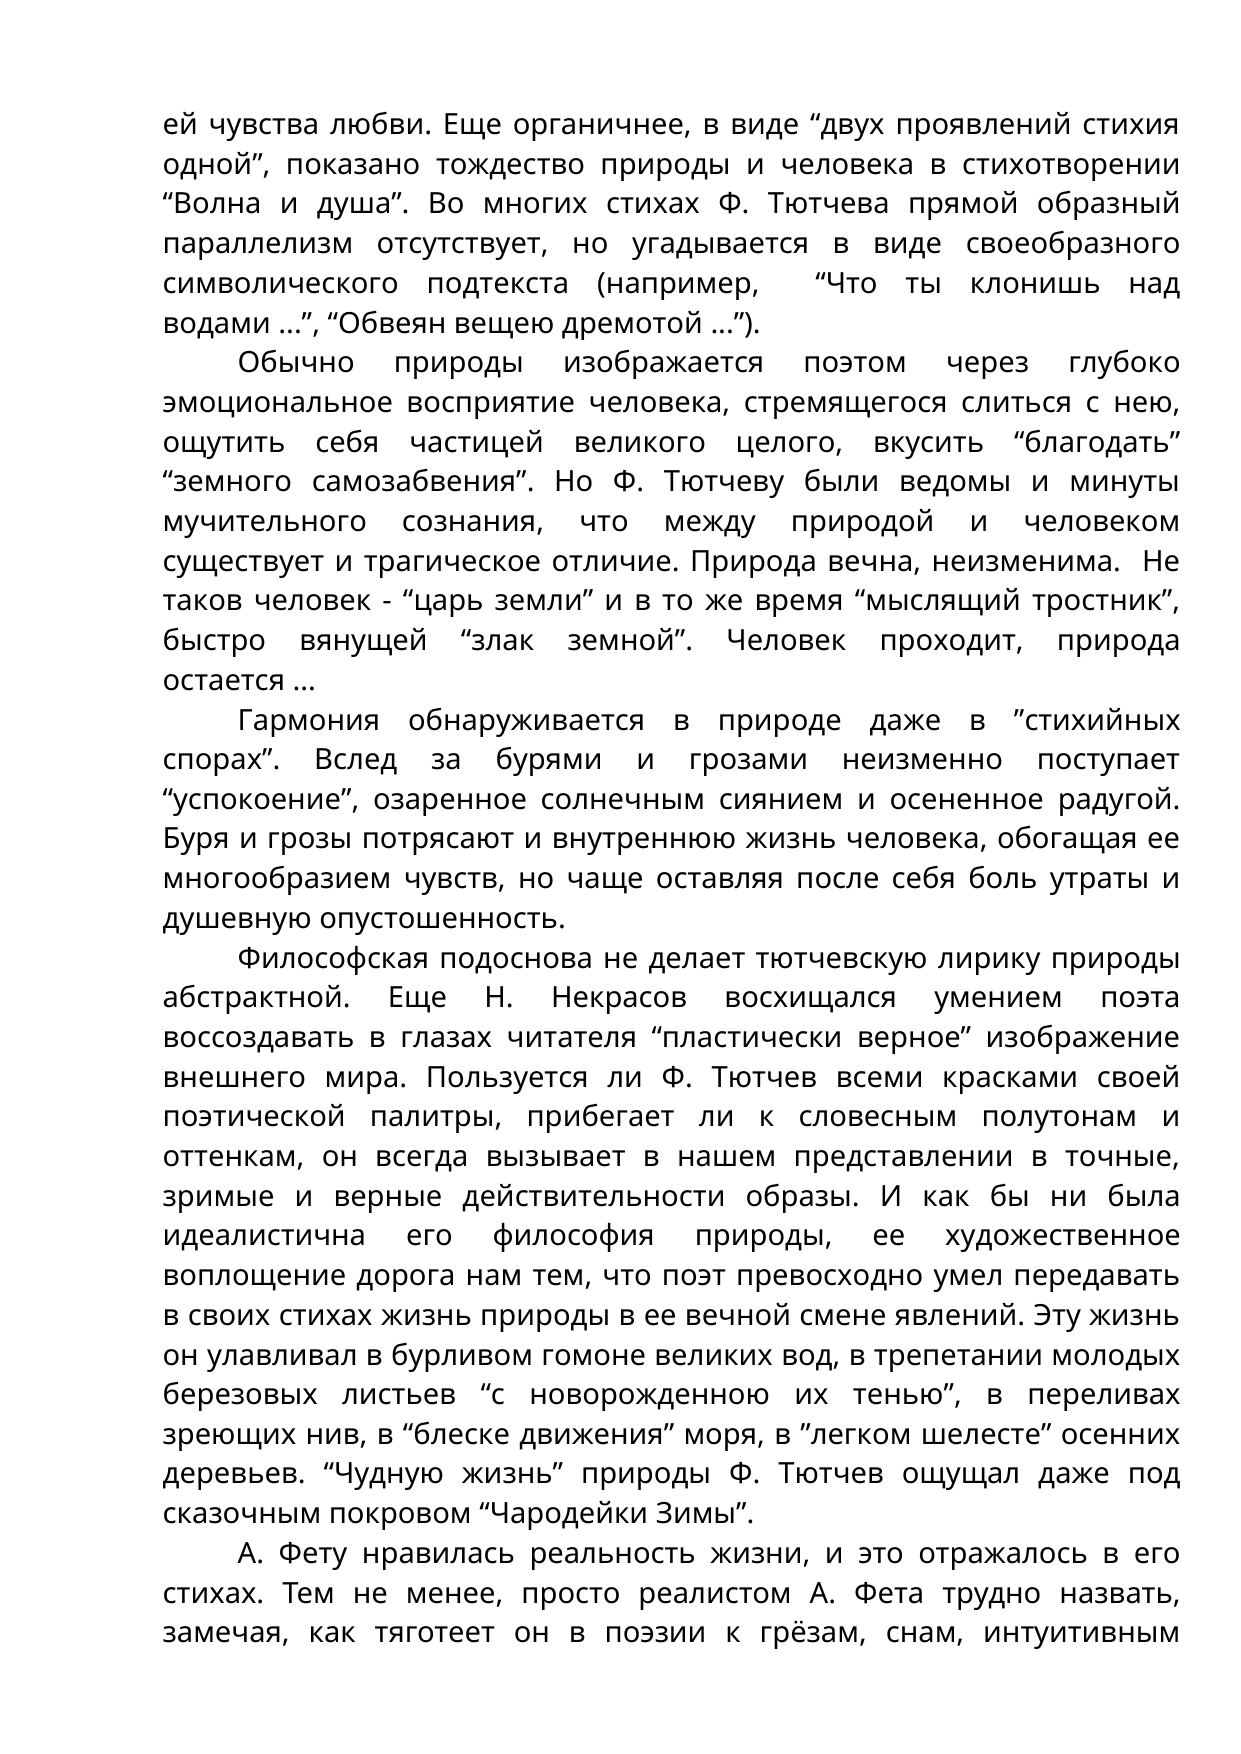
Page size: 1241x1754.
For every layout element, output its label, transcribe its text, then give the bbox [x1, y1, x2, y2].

text Философская подоснова не делает тютчевскую лирику природы абстрактной. Еще Н. Некрасов восхищался умением поэта воссоздавать в глазах читателя “пластически верное” изображение внешнего мира. Пользуется ли Ф. Тютчев всеми красками своей поэтической палитры, прибегает ли к словесным полутонам и оттенкам, он всегда вызывает в нашем представлении в точные, зримые и верные действительности образы. И как бы ни была идеалистична его философия природы, ее художественное воплощение дорога нам тем, что поэт превосходно умел передавать в своих стихах жизнь природы в ее вечной смене явлений. Эту жизнь он улавливал в бурливом гомоне великих вод, в трепетании молодых березовых листьев “с новорожденною их тенью”, в переливах зреющих нив, в “блеске движения” моря, в ”легком шелесте” осенних деревьев. “Чудную жизнь” природы Ф. Тютчев ощущал даже под сказочным покровом “Чародейки Зимы”. [162, 937, 1181, 1532]
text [162, 1532, 1181, 1651]
text Гармония обнаруживается в природе даже в ”стихийных спорах”. Вслед за бурями и грозами неизменно поступает “успокоение”, озаренное солнечным сиянием и осененное радугой. Буря и грозы потрясают и внутреннюю жизнь человека, обогащая ее многообразием чувств, но чаще оставляя после себя боль утраты и душевную опустошенность. [162, 699, 1181, 937]
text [162, 103, 1181, 342]
text Обычно природы изображается поэтом через глубоко эмоциональное восприятие человека, стремящегося слиться с нею, ощутить себя частицей великого целого, вкусить “благодать” “земного самозабвения”. Но Ф. Тютчеву были ведомы и минуты мучительного сознания, что между природой и человеком существует и трагическое отличие. Природа вечна, неизменима. Не таков человек - “царь земли” и в то же время “мыслящий тростник”, быстро вянущей “злак земной”. Человек проходит, природа остается ... [162, 342, 1181, 699]
